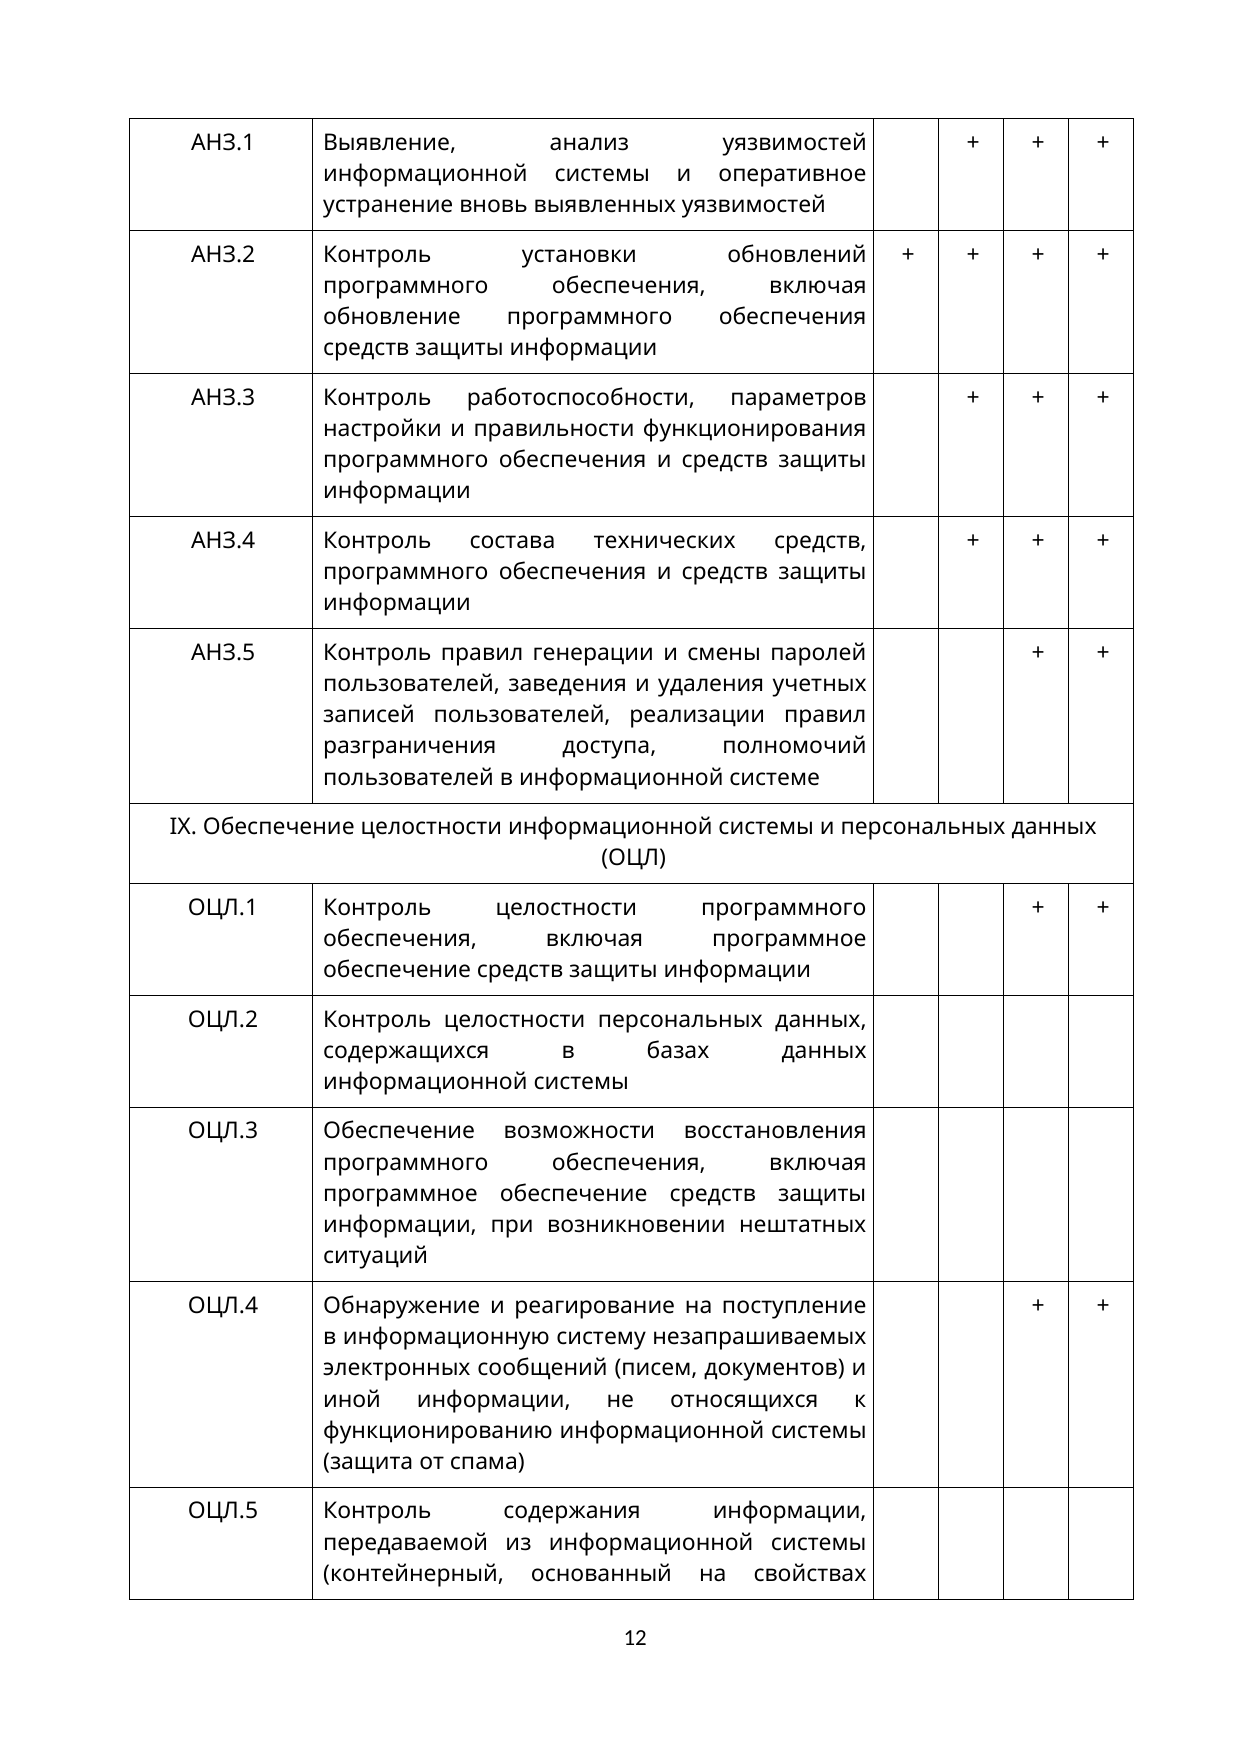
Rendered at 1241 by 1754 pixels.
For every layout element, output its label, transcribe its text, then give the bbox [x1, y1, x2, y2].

table_cell ОЦЛ.1 [130, 884, 312, 995]
table_cell + [939, 119, 1003, 230]
table_cell [939, 884, 1003, 995]
table_cell + [1069, 884, 1133, 995]
table_cell + [939, 374, 1003, 516]
table_cell + [1004, 517, 1068, 628]
table_cell Контроль правил генерации и смены паролей пользователей, заведения и удаления учетных записей пользователей, реализации правил разграничения доступа, полномочий пользователей в информационной системе [313, 629, 873, 802]
table_cell [874, 517, 938, 628]
table_cell [939, 1488, 1003, 1599]
table_cell Выявление, анализ уязвимостей информационной системы и оперативное устранение вновь выявленных уязвимостей [313, 119, 873, 230]
table_cell [874, 996, 938, 1107]
table_cell + [1069, 374, 1133, 516]
table_cell АНЗ.4 [130, 517, 312, 628]
table_cell + [939, 517, 1003, 628]
table_cell Обнаружение и реагирование на поступление в информационную систему незапрашиваемых электронных сообщений (писем, документов) и иной информации, не относящихся к функционированию информационной системы (защита от спама) [313, 1282, 873, 1487]
table_cell Контроль состава технических средств, программного обеспечения и средств защиты информации [313, 517, 873, 628]
table_cell [1004, 996, 1068, 1107]
table_cell [939, 1108, 1003, 1281]
table_cell + [1004, 884, 1068, 995]
table_cell [1004, 1488, 1068, 1599]
table_cell ОЦЛ.2 [130, 996, 312, 1107]
table_cell [874, 1282, 938, 1487]
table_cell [313, 1488, 873, 1599]
table_cell АНЗ.2 [130, 231, 312, 373]
table_cell [874, 629, 938, 802]
table_cell АНЗ.1 [130, 119, 312, 230]
table_cell [1069, 1108, 1133, 1281]
table_cell АНЗ.5 [130, 629, 312, 802]
table_cell Контроль работоспособности, параметров настройки и правильности функционирования программного обеспечения и средств защиты информации [313, 374, 873, 516]
table_cell + [1069, 231, 1133, 373]
table_cell [1004, 1108, 1068, 1281]
table_cell ОЦЛ.3 [130, 1108, 312, 1281]
table_cell [939, 996, 1003, 1107]
table_cell + [939, 231, 1003, 373]
table_cell [939, 629, 1003, 802]
table_cell + [1004, 629, 1068, 802]
table_cell IX. Обеспечение целостности информационной системы и персональных данных (ОЦЛ) [130, 804, 1133, 883]
table_cell + [1004, 374, 1068, 516]
table_cell Контроль целостности программного обеспечения, включая программное обеспечение средств защиты информации [313, 884, 873, 995]
table_cell + [1069, 517, 1133, 628]
table_cell + [1069, 1282, 1133, 1487]
table_cell + [1004, 1282, 1068, 1487]
table_cell + [1069, 629, 1133, 802]
table_cell [874, 119, 938, 230]
table_cell АНЗ.3 [130, 374, 312, 516]
table_cell Обеспечение возможности восстановления программного обеспечения, включая программное обеспечение средств защиты информации, при возникновении нештатных ситуаций [313, 1108, 873, 1281]
table_cell Контроль целостности персональных данных, содержащихся в базах данных информационной системы [313, 996, 873, 1107]
table_cell [1069, 996, 1133, 1107]
table_cell + [1069, 119, 1133, 230]
table_cell + [1004, 231, 1068, 373]
table_cell [874, 1488, 938, 1599]
table_cell ОЦЛ.5 [130, 1488, 312, 1599]
table_cell [874, 1108, 938, 1281]
table_cell Контроль установки обновлений программного обеспечения, включая обновление программного обеспечения средств защиты информации [313, 231, 873, 373]
table_cell ОЦЛ.4 [130, 1282, 312, 1487]
table_cell [874, 374, 938, 516]
table_cell [939, 1282, 1003, 1487]
table_cell [874, 884, 938, 995]
table_cell [1069, 1488, 1133, 1599]
table_cell + [1004, 119, 1068, 230]
table_cell + [874, 231, 938, 373]
